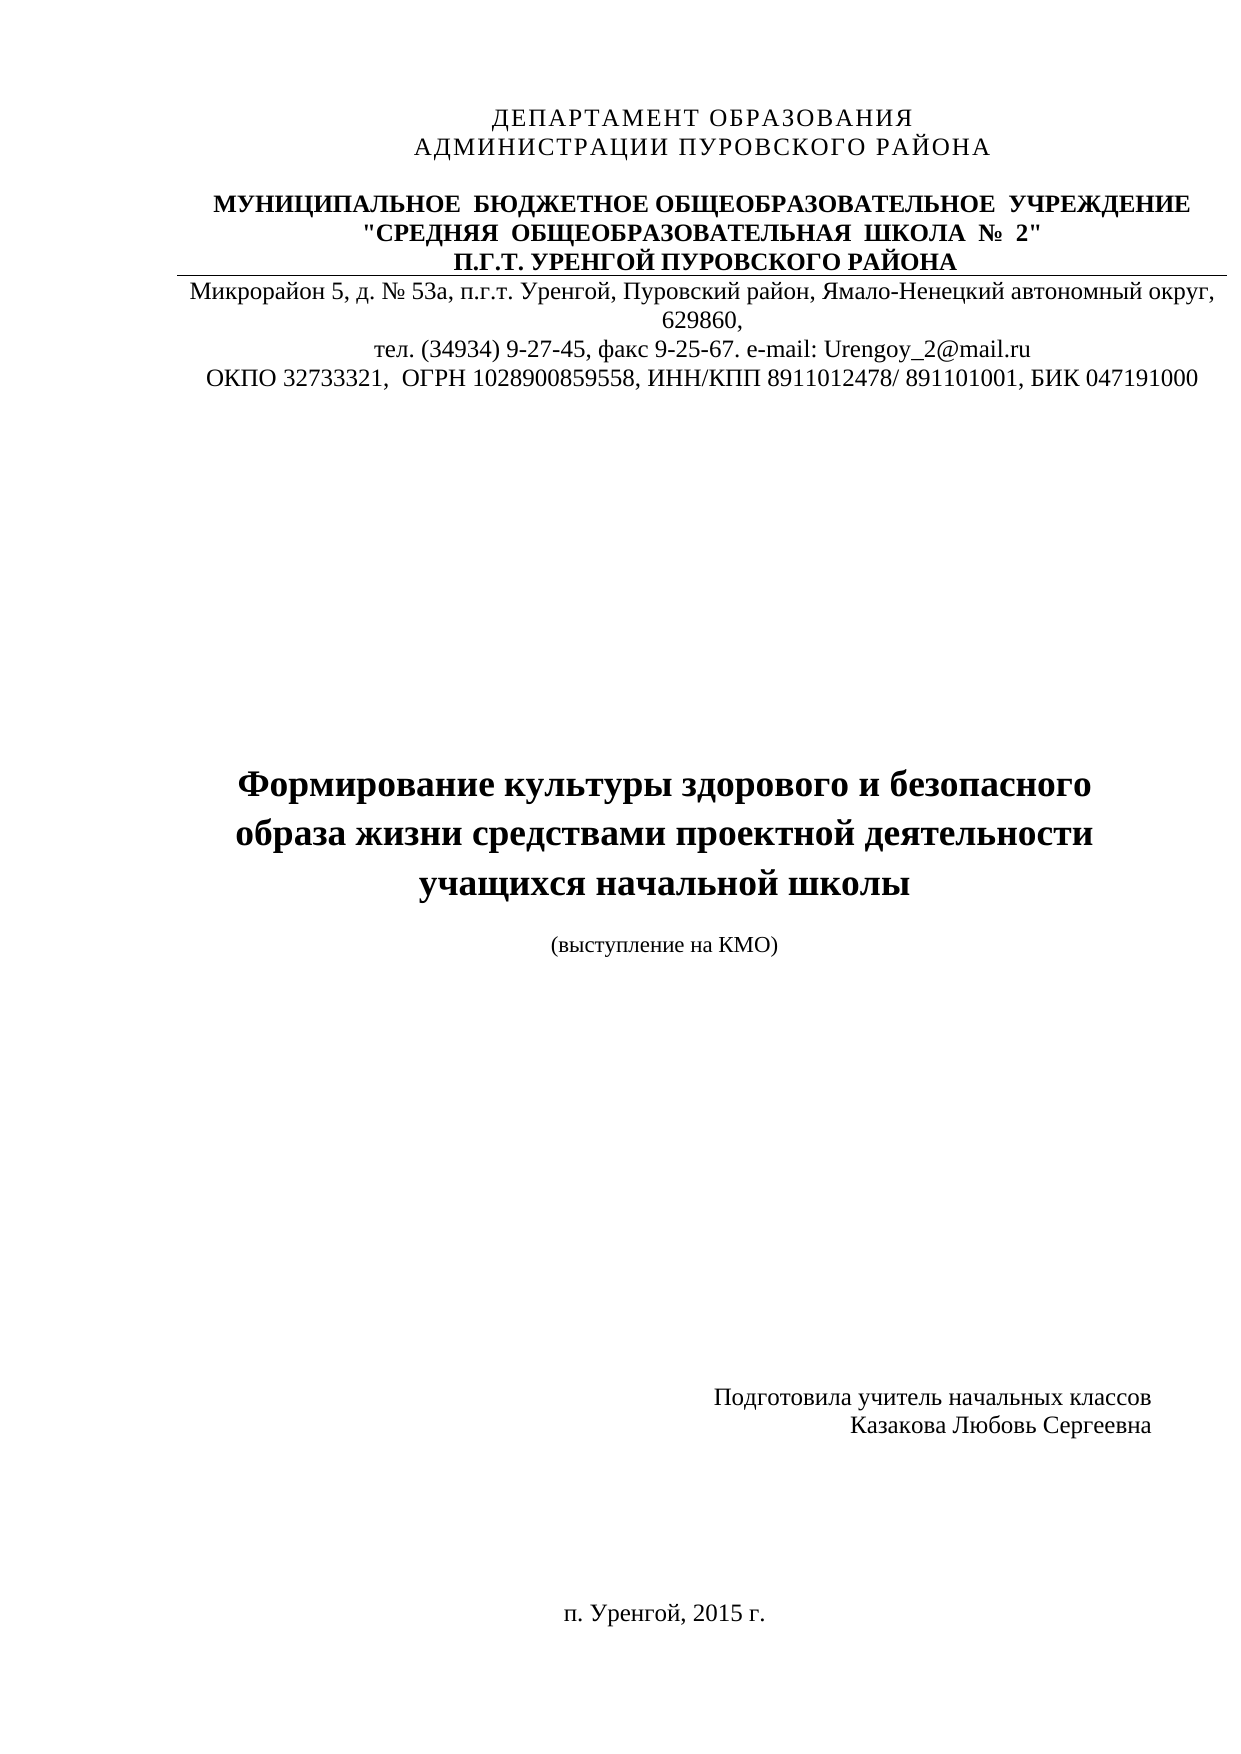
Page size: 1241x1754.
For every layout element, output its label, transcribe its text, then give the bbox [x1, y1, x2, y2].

text Казакова Любовь Сергеевна [177, 1411, 1152, 1439]
text Формирование культуры здорового и безопасного образа жизни средствами проектной деятельности учащихся начальной школы [177, 761, 1152, 903]
text (выступление на КМО) [177, 931, 1152, 957]
text Подготовила учитель начальных классов [177, 1382, 1152, 1411]
text п. Уренгой, 2015 г. [177, 1598, 1152, 1627]
table_header ДЕПАРТАМЕНТ ОБРАЗОВАНИЯ АДМИНИСТРАЦИИ ПУРОВСКОГО РАЙОНА МУНИЦИПАЛЬНОЕ БЮДЖЕТНОЕ ОБЩЕОБРАЗОВАТЕЛЬНОЕ УЧРЕЖДЕНИЕ "СРЕДНЯЯ ОБЩЕОБРАЗОВАТЕЛЬНАЯ ШКОЛА № 2" П.Г.Т. УРЕНГОЙ ПУРОВСКОГО РАЙОНА [177, 103, 1227, 275]
table_cell Микрорайон 5, д. № 53а, п.г.т. Уренгой, Пуровский район, Ямало-Ненецкий автономный округ, 629860, тел. (34934) 9-27-45, факс 9-25-67. e-mail: Urengoy_2@mail.ru ОКПО 32733321, ОГРН 1028900859558, ИНН/КПП 8911012478/ 891101001, БИК 047191000 [177, 276, 1227, 420]
